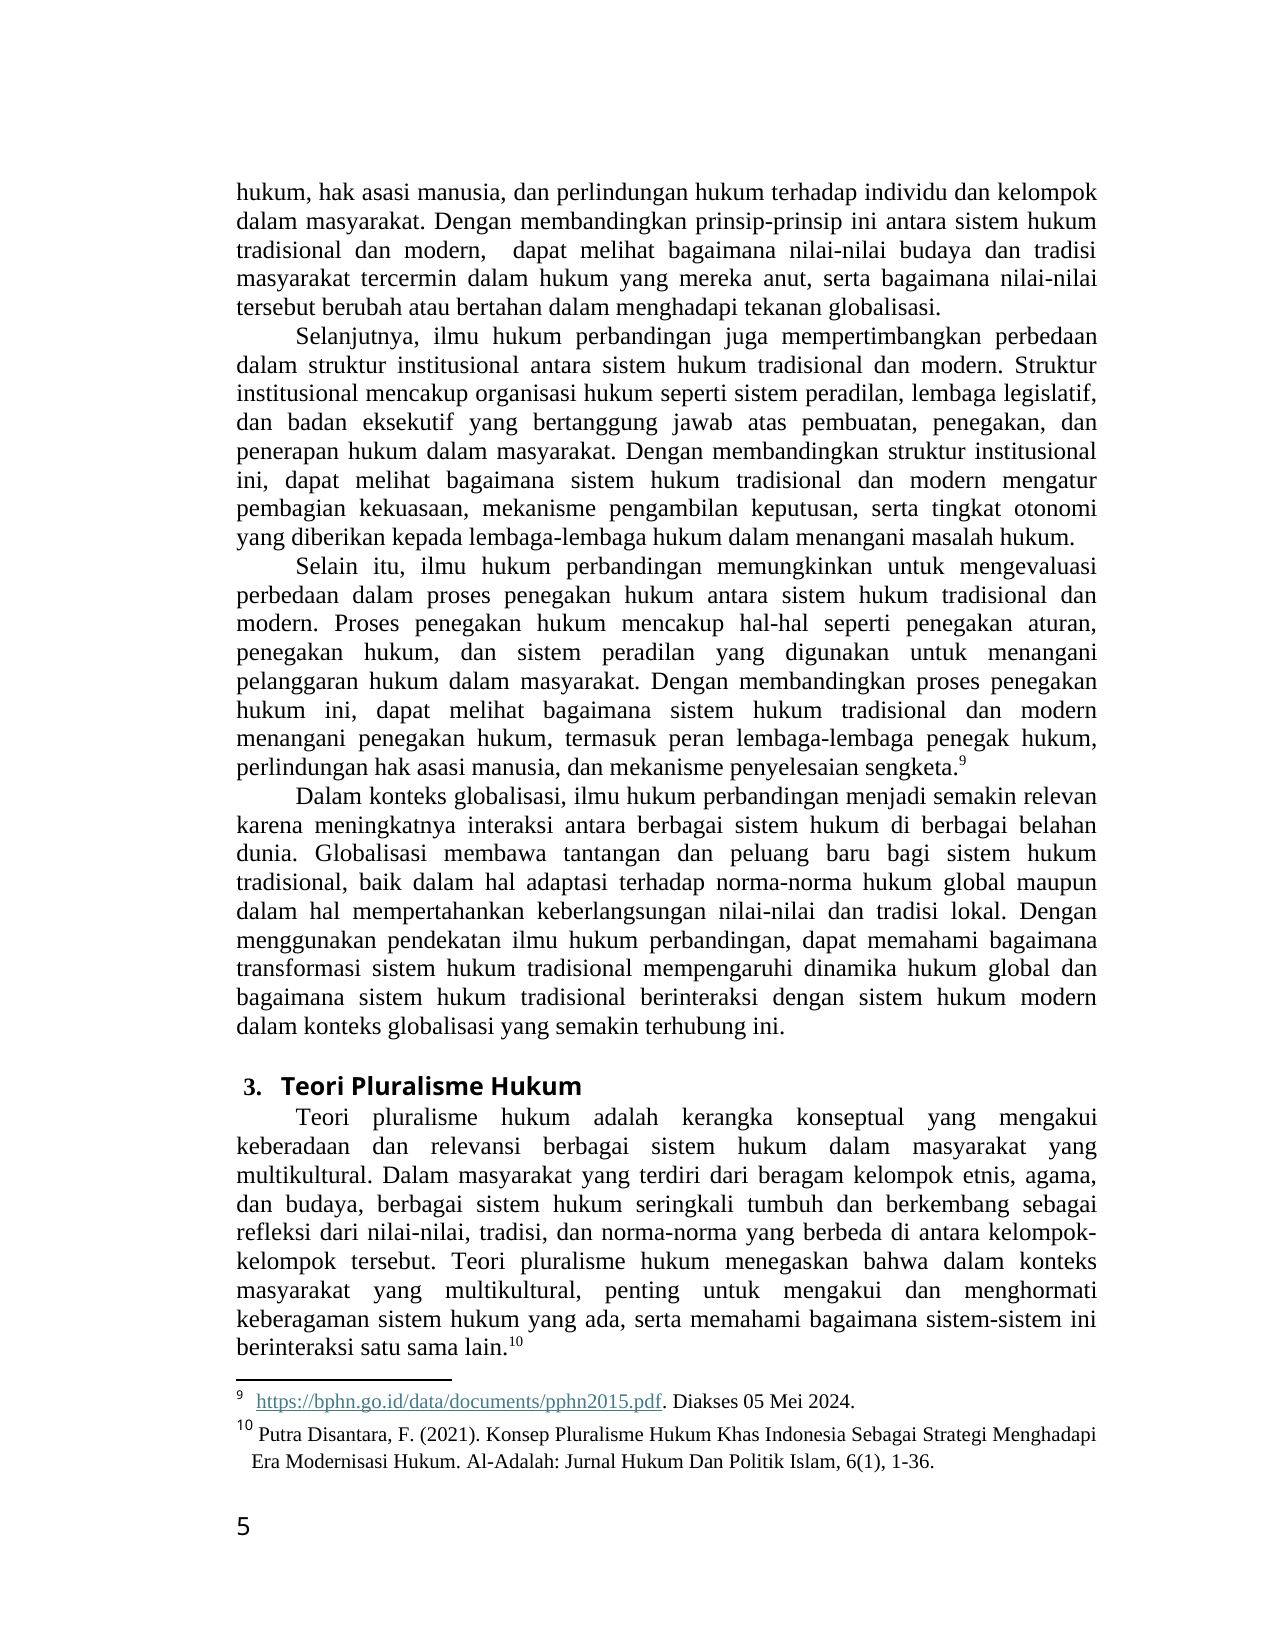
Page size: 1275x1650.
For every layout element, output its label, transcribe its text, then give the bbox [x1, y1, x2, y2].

text Dalam konteks globalisasi, ilmu hukum perbandingan menjadi semakin relevan karena meningkatnya interaksi antara berbagai sistem hukum di berbagai belahan dunia. Globalisasi membawa tantangan dan peluang baru bagi sistem hukum tradisional, baik dalam hal adaptasi terhadap norma-norma hukum global maupun dalam hal mempertahankan keberlangsungan nilai-nilai dan tradisi lokal. Dengan menggunakan pendekatan ilmu hukum perbandingan, dapat memahami bagaimana transformasi sistem hukum tradisional mempengaruhi dinamika hukum global dan bagaimana sistem hukum tradisional berinteraksi dengan sistem hukum modern dalam konteks globalisasi yang semakin terhubung ini. [236, 781, 1098, 1040]
text Selain itu, ilmu hukum perbandingan memungkinkan untuk mengevaluasi perbedaan dalam proses penegakan hukum antara sistem hukum tradisional dan modern. Proses penegakan hukum mencakup hal-hal seperti penegakan aturan, penegakan hukum, dan sistem peradilan yang digunakan untuk menangani pelanggaran hukum dalam masyarakat. Dengan membandingkan proses penegakan hukum ini, dapat melihat bagaimana sistem hukum tradisional dan modern menangani penegakan hukum, termasuk peran lembaga-lembaga penegak hukum, perlindungan hak asasi manusia, dan mekanisme penyelesaian sengketa. [236, 551, 1098, 781]
text Selanjutnya, ilmu hukum perbandingan juga mempertimbangkan perbedaan dalam struktur institusional antara sistem hukum tradisional dan modern. Struktur institusional mencakup organisasi hukum seperti sistem peradilan, lembaga legislatif, dan badan eksekutif yang bertanggung jawab atas pembuatan, penegakan, dan penerapan hukum dalam masyarakat. Dengan membandingkan struktur institusional ini, dapat melihat bagaimana sistem hukum tradisional dan modern mengatur pembagian kekuasaan, mekanisme pengambilan keputusan, serta tingkat otonomi yang diberikan kepada lembaga-lembaga hukum dalam menangani masalah hukum. [236, 321, 1098, 551]
text Teori pluralisme hukum adalah kerangka konseptual yang mengakui keberadaan dan relevansi berbagai sistem hukum dalam masyarakat yang multikultural. Dalam masyarakat yang terdiri dari beragam kelompok etnis, agama, dan budaya, berbagai sistem hukum seringkali tumbuh dan berkembang sebagai refleksi dari nilai-nilai, tradisi, dan norma-norma yang berbeda di antara kelompok-kelompok tersebut. Teori pluralisme hukum menegaskan bahwa dalam konteks masyarakat yang multikultural, penting untuk mengakui dan menghormati keberagaman sistem hukum yang ada, serta memahami bagaimana sistem-sistem ini berinteraksi satu sama lain. [236, 1102, 1098, 1361]
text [236, 177, 1098, 321]
list Teori Pluralisme Hukum [243, 1068, 1098, 1102]
